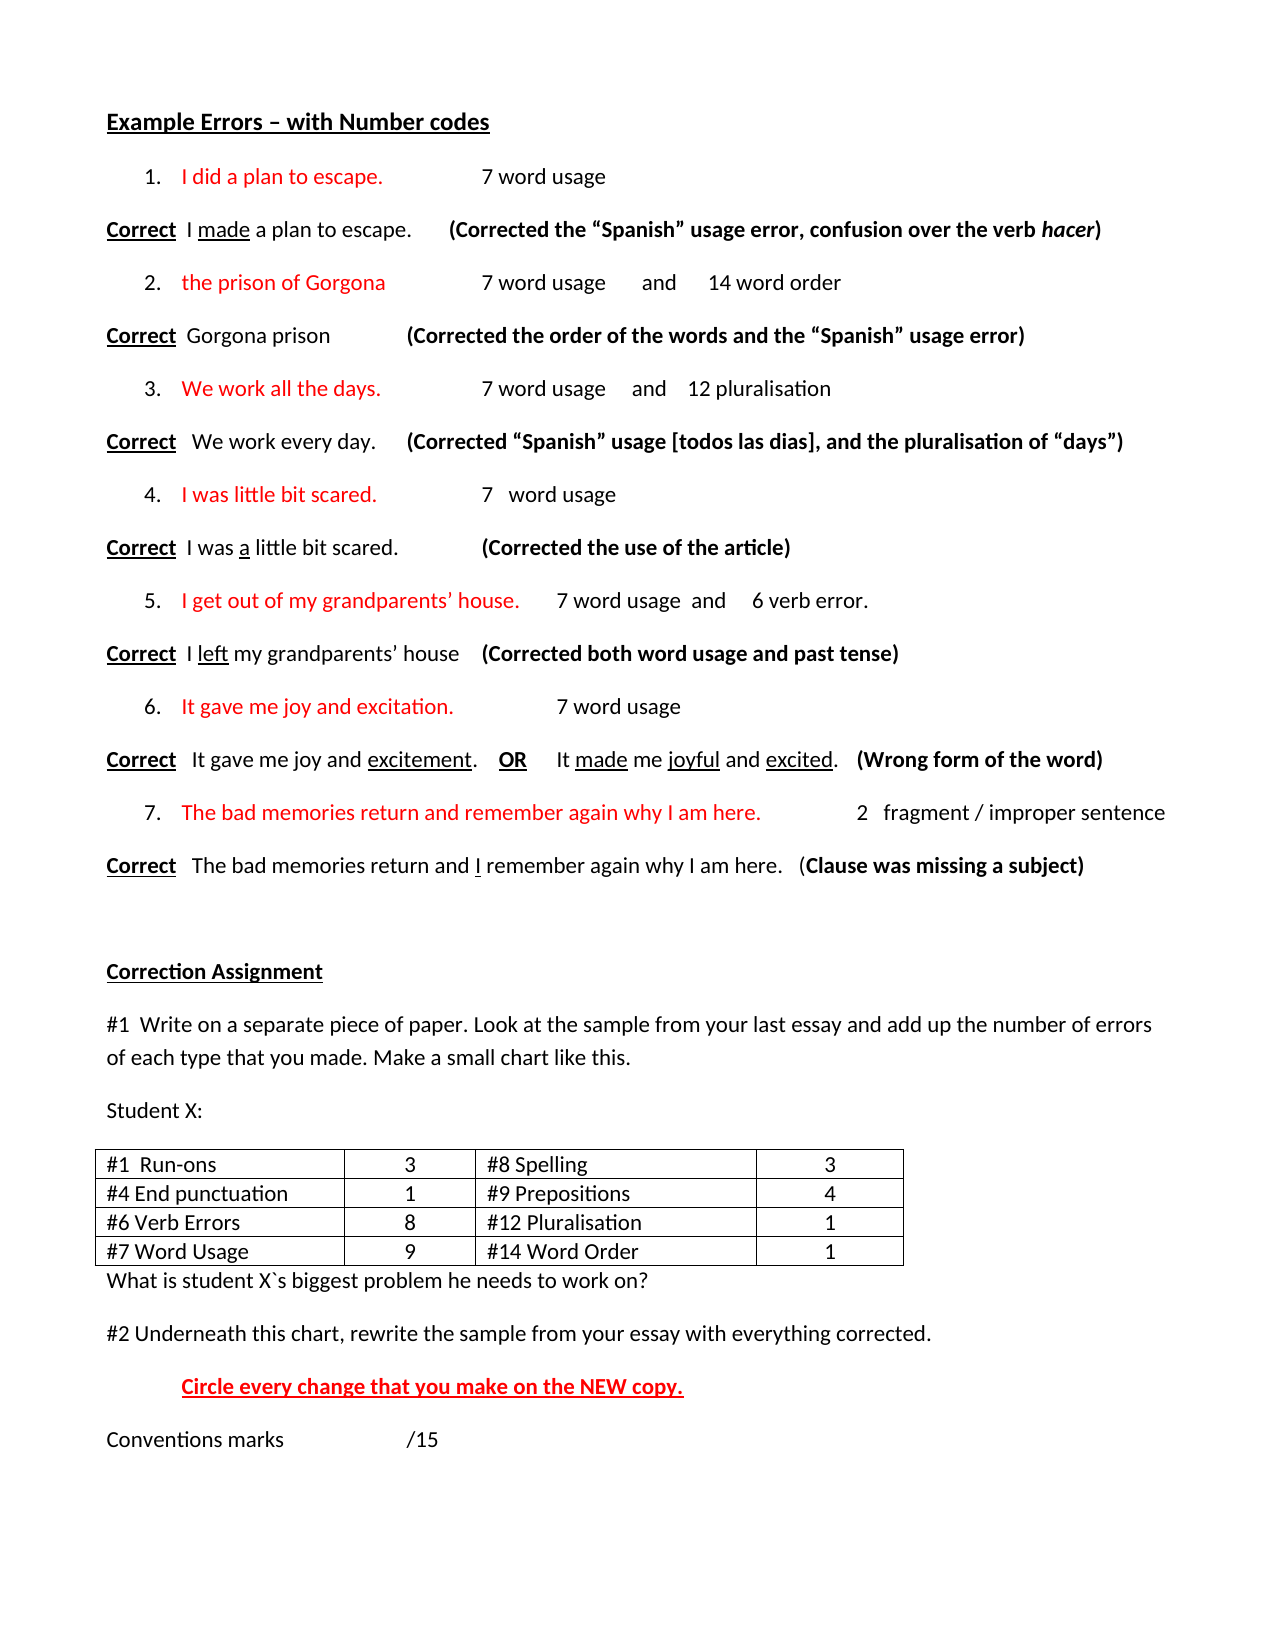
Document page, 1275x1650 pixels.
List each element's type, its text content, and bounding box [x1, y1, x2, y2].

table_cell 9 [345, 1237, 475, 1265]
text Correct We work every day. (Corrected “Spanish” usage [todos las dias], and the pluralisation of “days”) [106, 427, 1169, 455]
table_cell #4 End punctuation [96, 1179, 344, 1207]
table_cell 8 [345, 1208, 475, 1236]
table_header 3 [345, 1150, 475, 1178]
list I get out of my grandparents’ house. 7 word usage and 6 verb error. [144, 586, 1169, 614]
text Correct I left my grandparents’ house (Corrected both word usage and past tense) [106, 639, 1169, 667]
text Example Errors – with Number codes [106, 106, 1169, 137]
list I was little bit scared. 7 word usage [144, 480, 1169, 508]
list I did a plan to escape. 7 word usage [144, 162, 1169, 190]
text Circle every change that you make on the NEW copy. [106, 1372, 1169, 1400]
text Correct Gorgona prison (Corrected the order of the words and the “Spanish” usage error) [106, 321, 1169, 349]
text Correct It gave me joy and excitement. OR It made me joyful and excited. (Wrong form of the word) [106, 745, 1169, 773]
table_cell #14 Word Order [476, 1237, 756, 1265]
table_cell #9 Prepositions [476, 1179, 756, 1207]
text What is student X`s biggest problem he needs to work on? [106, 1266, 1169, 1294]
text #2 Underneath this chart, rewrite the sample from your essay with everything corrected. [106, 1319, 1169, 1347]
text #1 Write on a separate piece of paper. Look at the sample from your last essay and add up the number of errors of each type that you made. Make a small chart like this. [106, 1011, 1169, 1071]
list We work all the days. 7 word usage and 12 pluralisation [144, 374, 1169, 402]
table_header #8 Spelling [476, 1150, 756, 1178]
table_cell #6 Verb Errors [96, 1208, 344, 1236]
text Conventions marks /15 [106, 1425, 1169, 1453]
list It gave me joy and excitation. 7 word usage [144, 692, 1169, 720]
table_cell 1 [345, 1179, 475, 1207]
text Correct I made a plan to escape. (Corrected the “Spanish” usage error, confusion over the verb hacer) [106, 215, 1169, 243]
table_cell 1 [757, 1237, 903, 1265]
text Correct I was a little bit scared. (Corrected the use of the article) [106, 533, 1169, 561]
table_cell #7 Word Usage [96, 1237, 344, 1265]
text Student X: [106, 1096, 1169, 1124]
table_cell 4 [757, 1179, 903, 1207]
table_header #1 Run-ons [96, 1150, 344, 1178]
list The bad memories return and remember again why I am here. 2 fragment / improper sentence [144, 798, 1169, 826]
table_cell 1 [757, 1208, 903, 1236]
table_cell #12 Pluralisation [476, 1208, 756, 1236]
list the prison of Gorgona 7 word usage and 14 word order [144, 268, 1169, 296]
text Correct The bad memories return and I remember again why I am here. (Clause was missing a subject) [106, 851, 1169, 879]
text Correction Assignment [106, 957, 1169, 986]
table_header 3 [757, 1150, 903, 1178]
